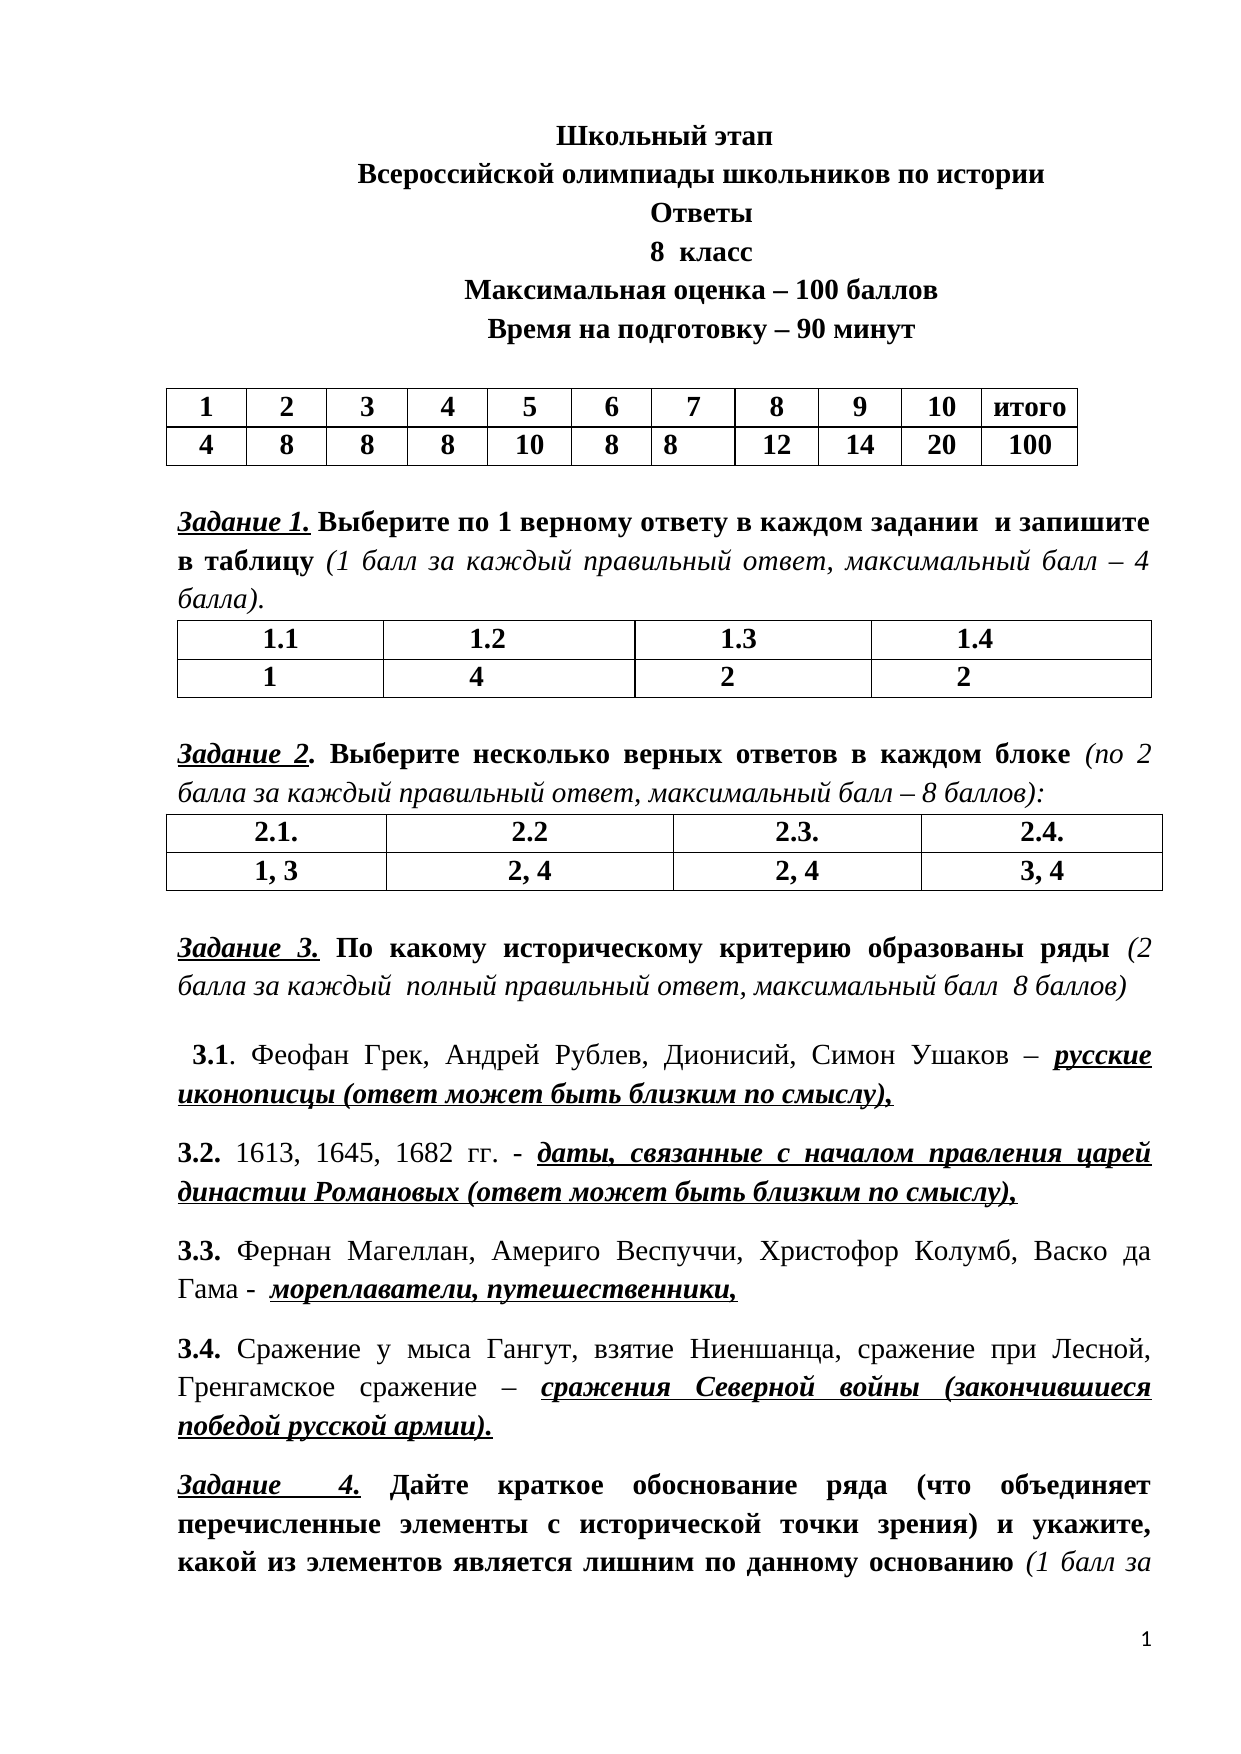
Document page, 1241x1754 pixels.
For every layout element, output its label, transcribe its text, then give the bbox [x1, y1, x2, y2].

table_header итого [982, 389, 1077, 426]
text 3.3. Фернан Магеллан, Америго Веспуччи, Христофор Колумб, Васко да Гама - мореплаватели, путешественники, [177, 1233, 1152, 1305]
text Задание 3. По какому историческому критерию образованы ряды (2 балла за каждый полный правильный ответ, максимальный балл 8 баллов) [177, 930, 1152, 1002]
text 8 класс [177, 234, 1152, 267]
text Задание 1. Выберите по 1 верному ответу в каждом задании и запишите в таблицу (1 балл за каждый правильный ответ, максимальный балл – 4 балла). [177, 576, 1152, 615]
table_cell 14 [819, 428, 901, 465]
text 3.4. Сражение у мыса Гангут, взятие Ниеншанца, сражение при Лесной, Гренгамское сражение – сражения Северной войны (закончившиеся победой русской армии). [177, 1331, 1152, 1442]
table_cell 3, 4 [922, 853, 1162, 890]
table_header 8 [736, 389, 818, 426]
table_cell 10 [488, 428, 571, 465]
table_header 2.2 [387, 815, 673, 852]
table_cell 8 [652, 428, 734, 465]
table_header 2.3. [674, 815, 921, 852]
table_header 10 [902, 389, 981, 426]
table_header 1.1 [178, 621, 383, 658]
table_header 4 [408, 389, 487, 426]
table_cell 20 [902, 428, 981, 465]
text 3.1. Феофан Грек, Андрей Рублев, Дионисий, Симон Ушаков – русские иконописцы (ответ может быть близким по смыслу), [177, 1037, 1152, 1109]
table_cell 4 [167, 428, 246, 465]
text Ответы [177, 195, 1152, 229]
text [177, 1467, 1152, 1578]
table_cell 8 [327, 428, 407, 465]
table_cell 2, 4 [674, 853, 921, 890]
text Время на подготовку – 90 минут [177, 311, 1152, 344]
table_cell 4 [384, 660, 634, 697]
text Задание 2. Выберите несколько верных ответов в каждом блоке (по 2 балла за каждый правильный ответ, максимальный балл – 8 баллов): [177, 736, 1152, 808]
table_cell 8 [572, 428, 651, 465]
table_cell 2 [636, 660, 871, 697]
table_cell 8 [247, 428, 326, 465]
text Школьный этап [177, 118, 1152, 152]
table_header 3 [327, 389, 407, 426]
table_cell 8 [408, 428, 487, 465]
table_header 7 [652, 389, 734, 426]
table_header 6 [572, 389, 651, 426]
table_cell 1 [178, 660, 383, 697]
text Всероссийской олимпиады школьников по истории [177, 157, 1152, 190]
text Максимальная оценка – 100 баллов [177, 272, 1152, 306]
table_cell 12 [736, 428, 818, 465]
table_header 1.2 [384, 621, 634, 658]
table_header 1.4 [872, 621, 1151, 658]
text 3.2. 1613, 1645, 1682 гг. - даты, связанные с началом правления царей династии Романовых (ответ может быть близким по смыслу), [177, 1135, 1152, 1207]
table_header 2.4. [922, 815, 1162, 852]
table_header 9 [819, 389, 901, 426]
table_cell 1, 3 [167, 853, 386, 890]
table_header 5 [488, 389, 571, 426]
table_header 1 [167, 389, 246, 426]
text Задание 1. Выберите по 1 верному ответу в каждом задании и запишите в таблицу (1 балл за каждый правильный ответ, максимальный балл – 4 балла). [177, 504, 1152, 543]
table_header 2.1. [167, 815, 386, 852]
table_header 1.3 [636, 621, 871, 658]
table_header 2 [247, 389, 326, 426]
table_cell 2, 4 [387, 853, 673, 890]
table_cell 100 [982, 428, 1077, 465]
table_cell 2 [872, 660, 1151, 697]
